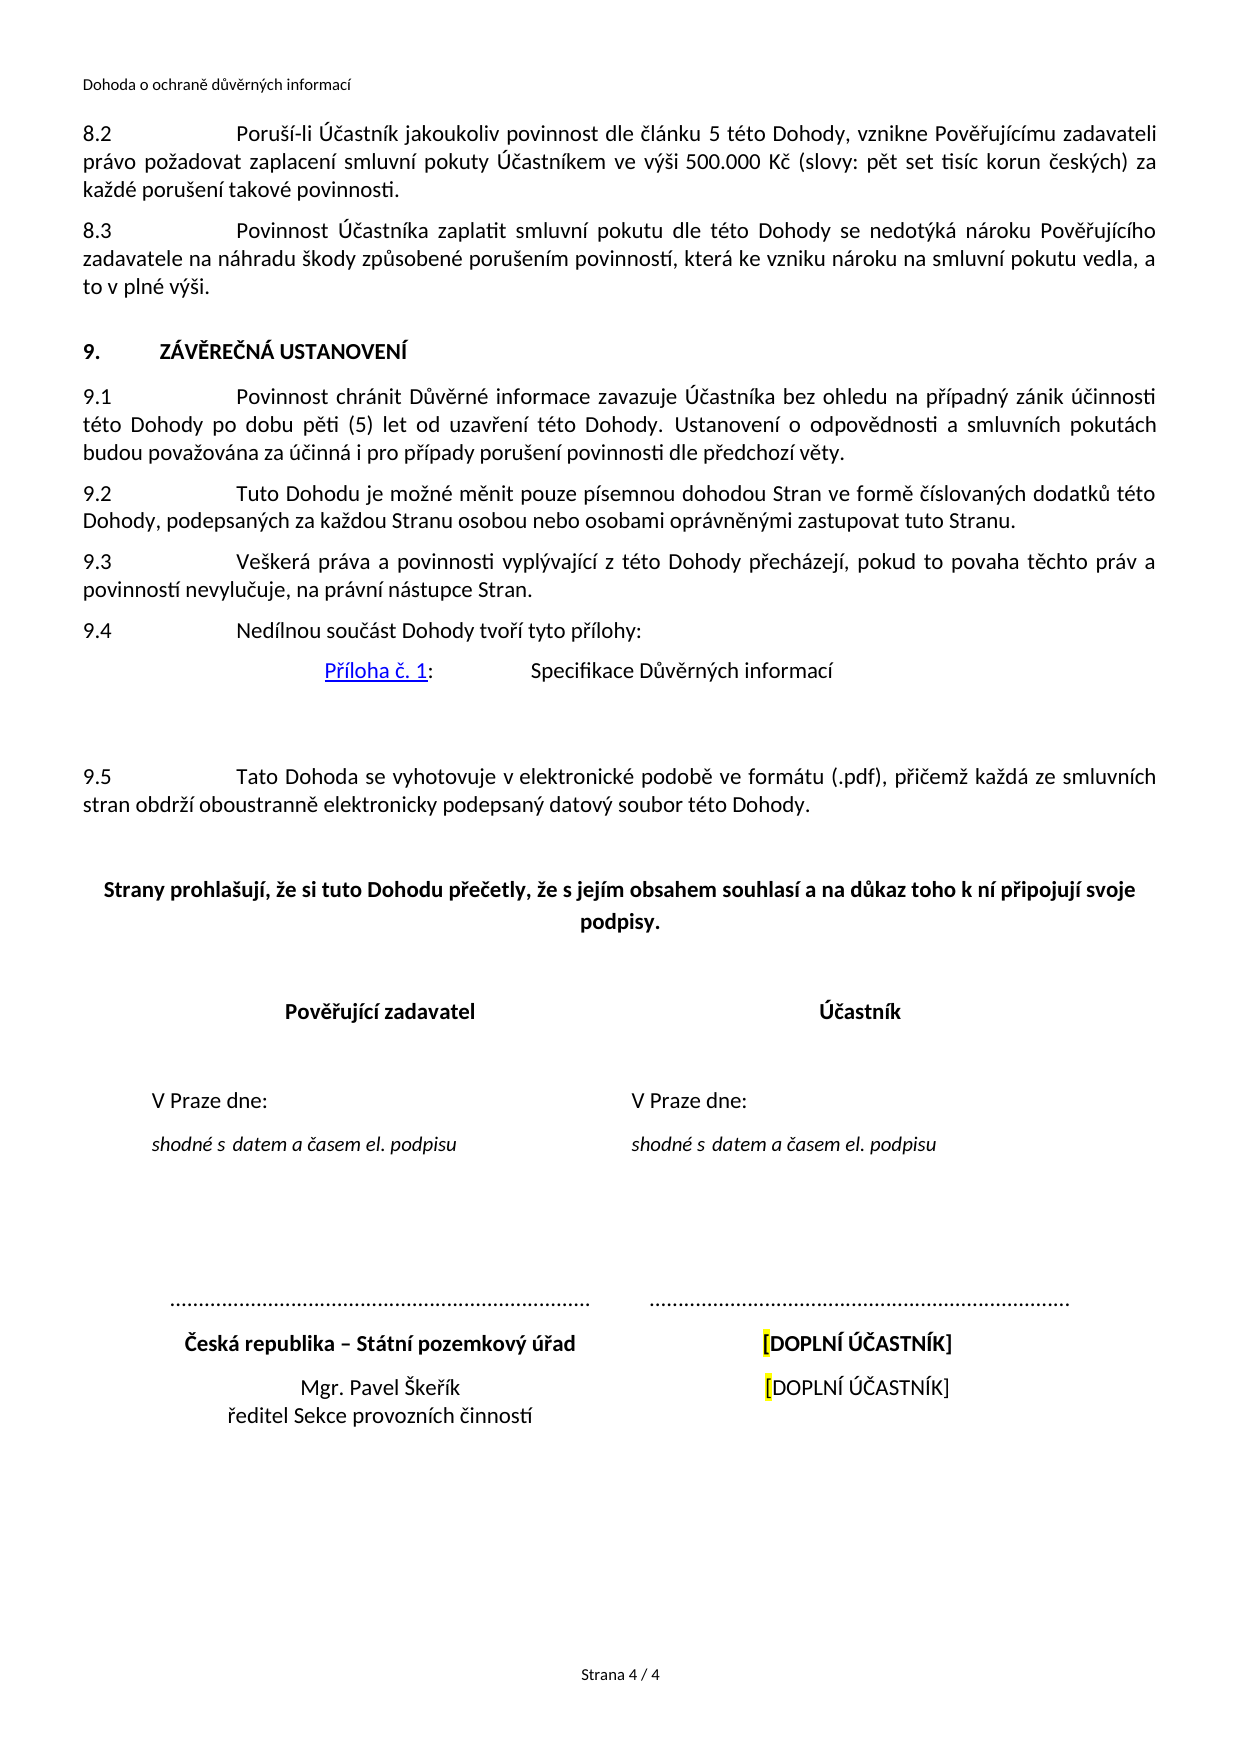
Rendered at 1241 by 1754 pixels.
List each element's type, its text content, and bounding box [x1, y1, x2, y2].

table_cell ......................................................................... [620, 1284, 1100, 1429]
text Strany prohlašují, že si tuto Dohodu přečetly, že s jejím obsahem souhlasí a na důkaz toho k ní připojují svoje podpisy. [83, 875, 1157, 935]
text Nedílnou součást Dohody tvoří tyto přílohy: [83, 616, 1157, 644]
text Tato Dohoda se vyhotovuje v elektronické podobě ve formátu (.pdf), přičemž každá ze smluvních stran obdrží oboustranně elektronicky podepsaný datový soubor této Dohody. [83, 762, 1157, 818]
table_header Účastník V Praze dne: shodné s datem a časem el. podpisu [620, 997, 1100, 1284]
table_header Specifikace Důvěrných informací [519, 656, 1157, 762]
text Veškerá práva a povinnosti vyplývající z této Dohody přecházejí, pokud to povaha těchto práv a povinností nevylučuje, na právní nástupce Stran. [83, 547, 1157, 603]
table_cell ......................................................................... Česká republika – Státní pozemkový úřad Mgr. Pavel Škeřík ředitel Sekce provozních činností [140, 1284, 620, 1429]
text Povinnost chránit Důvěrné informace zavazuje Účastníka bez ohledu na případný zánik účinnosti této Dohody po dobu pěti (5) let od uzavření této Dohody. Ustanovení o odpovědnosti a smluvních pokutách budou považována za účinná i pro případy porušení povinnosti dle předchozí věty. [83, 382, 1157, 466]
table_header Příloha č. 1: [83, 656, 519, 762]
text Povinnost Účastníka zaplatit smluvní pokutu dle této Dohody se nedotýká nároku Pověřujícího zadavatele na náhradu škody způsobené porušením povinností, která ke vzniku nároku na smluvní pokutu vedla, a to v plné výši. [83, 216, 1157, 300]
text Tuto Dohodu je možné měnit pouze písemnou dohodou Stran ve formě číslovaných dodatků této Dohody, podepsaných za každou Stranu osobou nebo osobami oprávněnými zastupovat tuto Stranu. [83, 479, 1157, 535]
list ZÁVĚREČNÁ USTANOVENÍ [83, 337, 1157, 365]
table_header Pověřující zadavatel V Praze dne: shodné s datem a časem el. podpisu [140, 997, 620, 1284]
text Poruší-li Účastník jakoukoliv povinnost dle článku 5 této Dohody, vznikne Pověřujícímu zadavateli právo požadovat zaplacení smluvní pokuty Účastníkem ve výši 500.000 Kč (slovy: pět set tisíc korun českých) za každé porušení takové povinnosti. [83, 119, 1157, 203]
